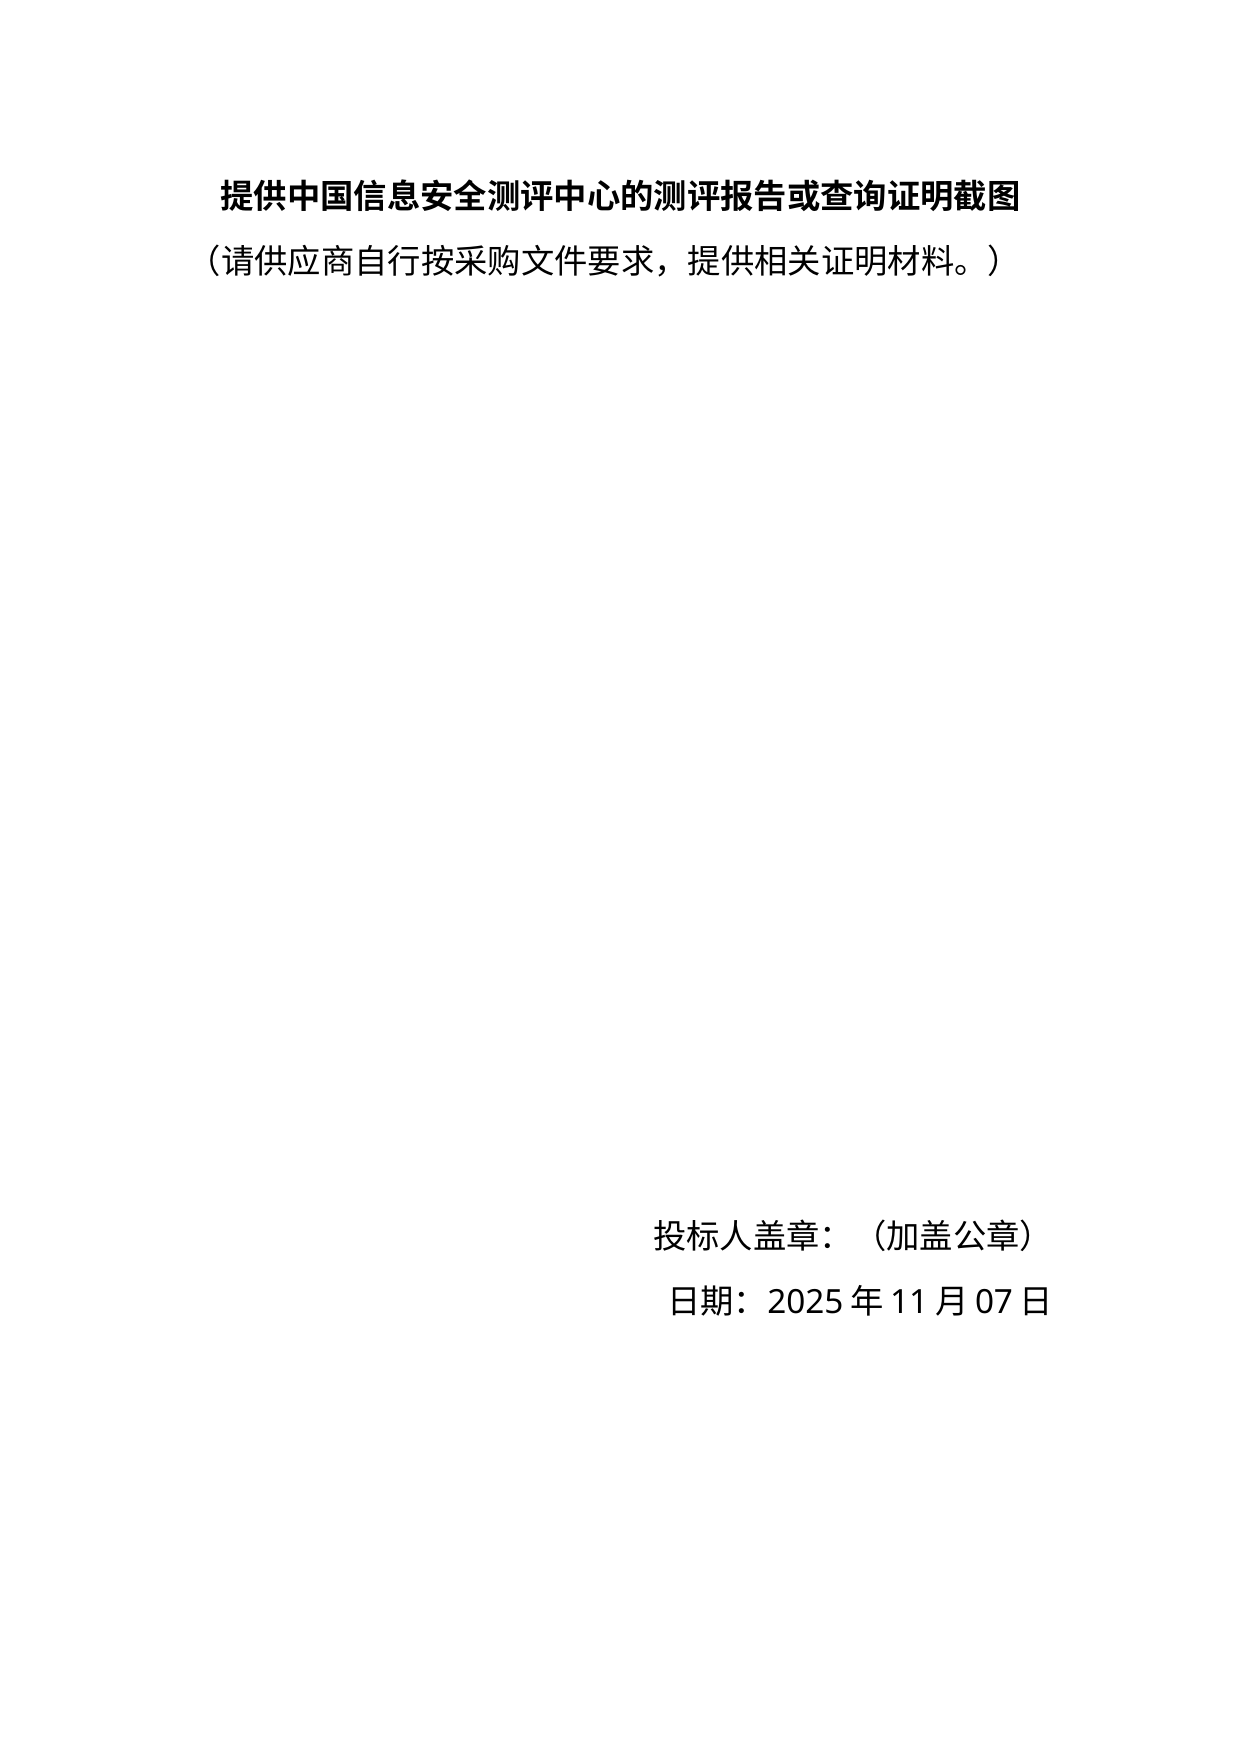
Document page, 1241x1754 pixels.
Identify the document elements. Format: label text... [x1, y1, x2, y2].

subtitle 投标人盖章：（加盖公章） [187, 1202, 1053, 1267]
subtitle 日期：2025年11月07日 [187, 1267, 1053, 1332]
text （请供应商自行按采购文件要求，提供相关证明材料。） [187, 227, 1053, 292]
text 提供中国信息安全测评中心的测评报告或查询证明截图 [187, 162, 1053, 227]
